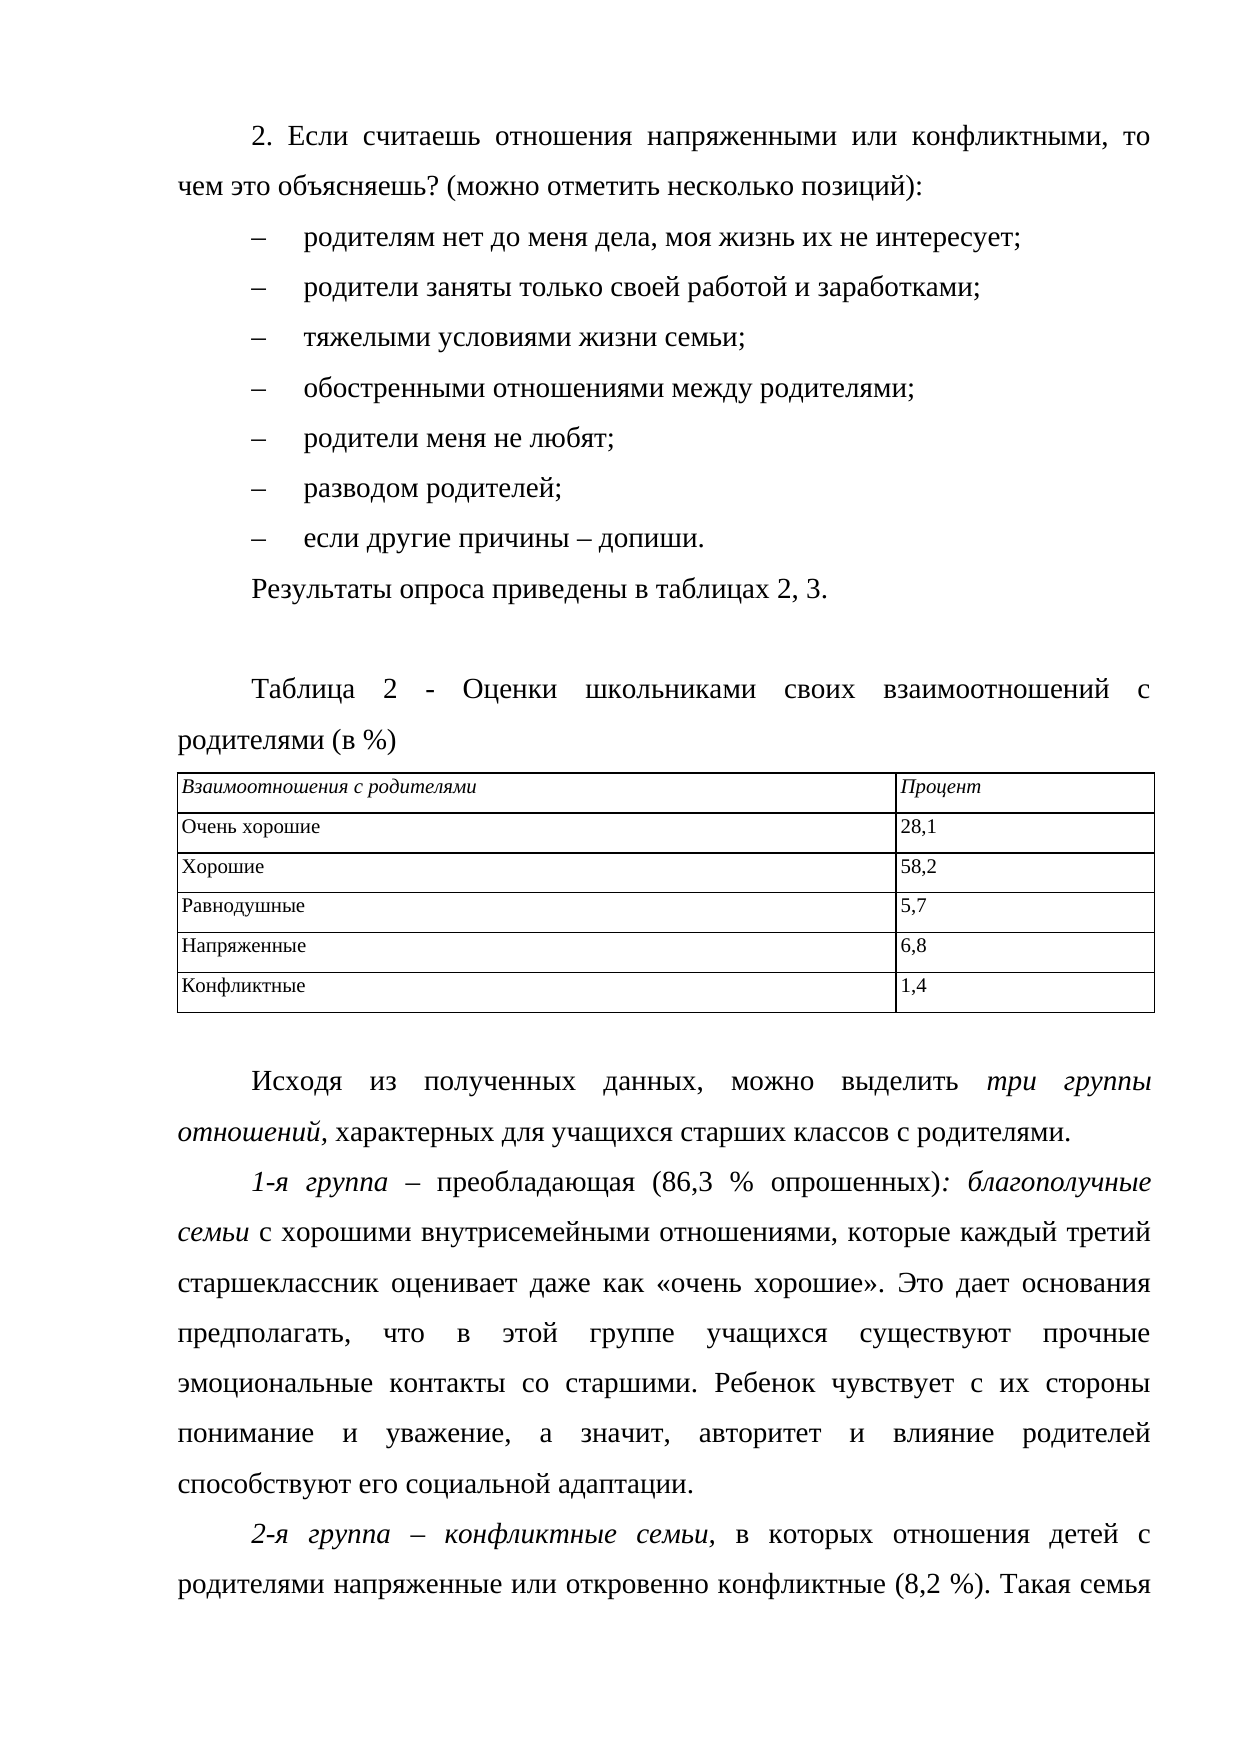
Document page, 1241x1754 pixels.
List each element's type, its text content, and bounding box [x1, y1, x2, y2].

table_cell Хорошие [178, 854, 895, 892]
list если другие причины – допиши. [177, 521, 1152, 554]
table_cell 28,1 [897, 814, 1154, 852]
list родителям нет до меня дела, моя жизнь их не интересует; [177, 219, 1152, 252]
list родители меня не любят; [177, 420, 1152, 453]
list разводом родителей; [177, 470, 1152, 504]
table_header Взаимоотношения с родителями [178, 774, 895, 812]
table_cell Очень хорошие [178, 814, 895, 852]
table_cell Равнодушные [178, 893, 895, 932]
text 2. Если считаешь отношения напряженными или конфликтными, то чем это объясняешь? (можно отметить несколько позиций): [177, 118, 1152, 202]
table_cell 6,8 [897, 933, 1154, 972]
table_cell Конфликтные [178, 973, 895, 1012]
table_cell Напряженные [178, 933, 895, 972]
table_cell 1,4 [897, 973, 1154, 1012]
text Исходя из полученных данных, можно выделить три группы отношений, характерных для учащихся старших классов с родителями. [177, 1063, 1152, 1147]
table_cell 58,2 [897, 854, 1154, 892]
list тяжелыми условиями жизни семьи; [177, 319, 1152, 353]
table_cell 5,7 [897, 893, 1154, 932]
list обостренными отношениями между родителями; [177, 370, 1152, 403]
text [177, 1516, 1152, 1600]
table_header Процент [897, 774, 1154, 812]
text Таблица 2 - Оценки школьниками своих взаимоотношений с родителями (в %) [177, 672, 1152, 755]
list родители заняты только своей работой и заработками; [177, 269, 1152, 303]
text Результаты опроса приведены в таблицах 2, 3. [177, 571, 1152, 604]
text 1-я группа – преобладающая (86,3 % опрошенных): благополучные семьи с хорошими внутрисемейными отношениями, которые каждый третий старшеклассник оценивает даже как «очень хорошие». Это дает основания предполагать, что в этой группе учащихся существуют прочные эмоциональные контакты со старшими. Ребенок чувствует с их стороны понимание и уважение, а значит, авторитет и влияние родителей способствуют его социальной адаптации. [177, 1164, 1152, 1499]
